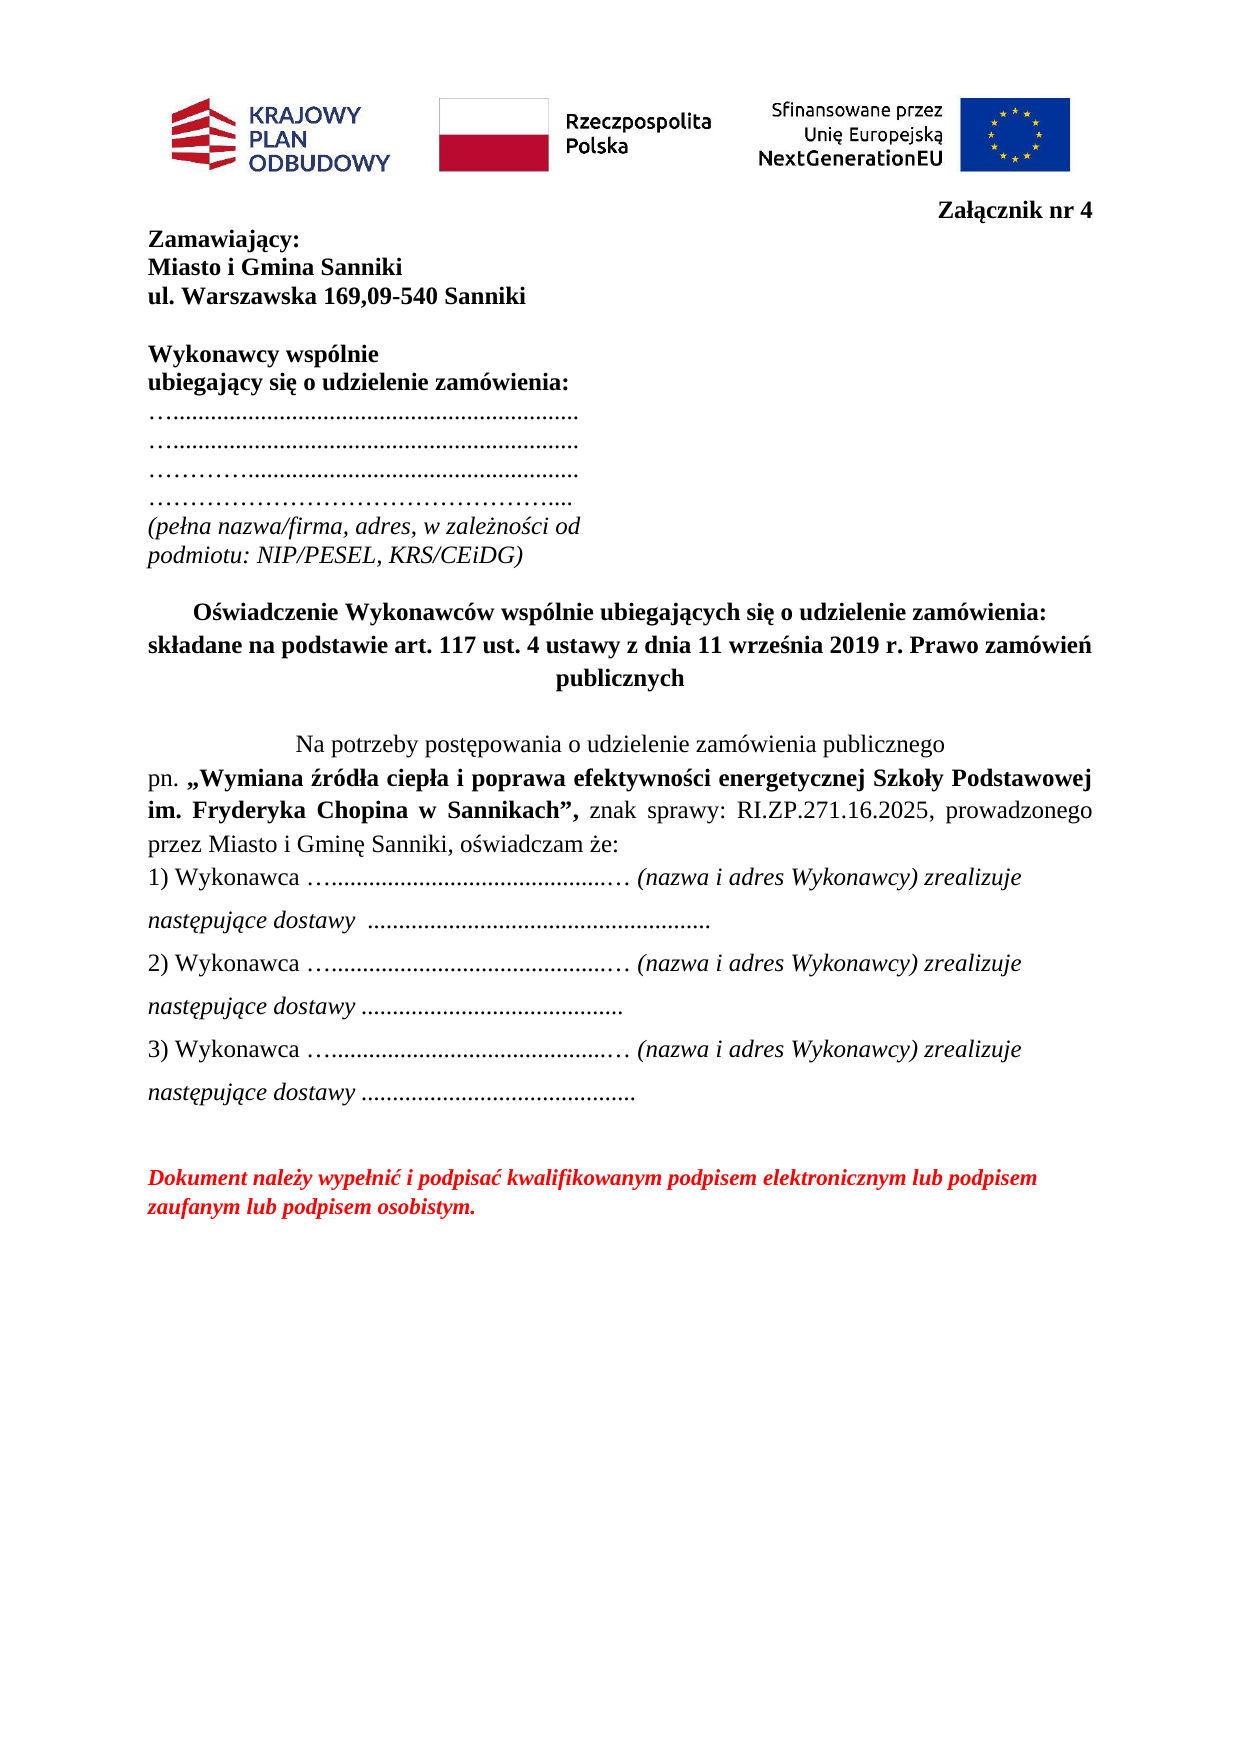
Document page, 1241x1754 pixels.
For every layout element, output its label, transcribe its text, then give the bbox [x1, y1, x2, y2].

text Dokument należy wypełnić i podpisać kwalifikowanym podpisem elektronicznym lub podpisem zaufanym lub podpisem osobistym. [148, 1163, 1093, 1220]
text (pełna nazwa/firma, adres, w zależności od [148, 511, 1093, 540]
text 1) Wykonawca …............................................… (nazwa i adres Wykonawcy) zrealizuje [148, 862, 1093, 890]
text składane na podstawie art. 117 ust. 4 ustawy z dnia 11 września 2019 r. Prawo zamówień publicznych [148, 631, 1093, 692]
text …………..................................................... [148, 454, 1093, 482]
text …................................................................. [148, 396, 1093, 425]
text następujące dostawy ....................................................... [148, 905, 1093, 933]
text Miasto i Gmina Sanniki [148, 252, 1093, 281]
text 3) Wykonawca …............................................… (nazwa i adres Wykonawcy) zrealizuje [148, 1034, 1093, 1063]
text ul. Warszawska 169,09-540 Sanniki [148, 281, 1093, 310]
text 2) Wykonawca …............................................… (nazwa i adres Wykonawcy) zrealizuje [148, 948, 1093, 977]
text podmiotu: NIP/PESEL, KRS/CEiDG) [148, 540, 1093, 569]
text …................................................................. [148, 425, 1093, 454]
text następujące dostawy .......................................... [148, 991, 1093, 1020]
text Zamawiający: [148, 224, 1093, 252]
text Na potrzeby postępowania o udzielenie zamówienia publicznego [148, 729, 1093, 758]
text Oświadczenie Wykonawców wspólnie ubiegających się o udzielenie zamówienia: [148, 597, 1093, 626]
text Załącznik nr 4 [148, 196, 1093, 224]
text następujące dostawy ............................................ [148, 1077, 1093, 1106]
text pn. „Wymiana źródła ciepła i poprawa efektywności energetycznej Szkoły Podstawowej im. Fryderyka Chopina w Sannikach”, znak sprawy: RI.ZP.271.16.2025, prowadzonego przez Miasto i Gminę Sanniki, oświadczam że: [148, 763, 1093, 857]
text ………………………………………….... [148, 482, 1093, 511]
text Wykonawcy wspólnie [148, 339, 1093, 367]
text ubiegający się o udzielenie zamówienia: [148, 367, 1093, 396]
